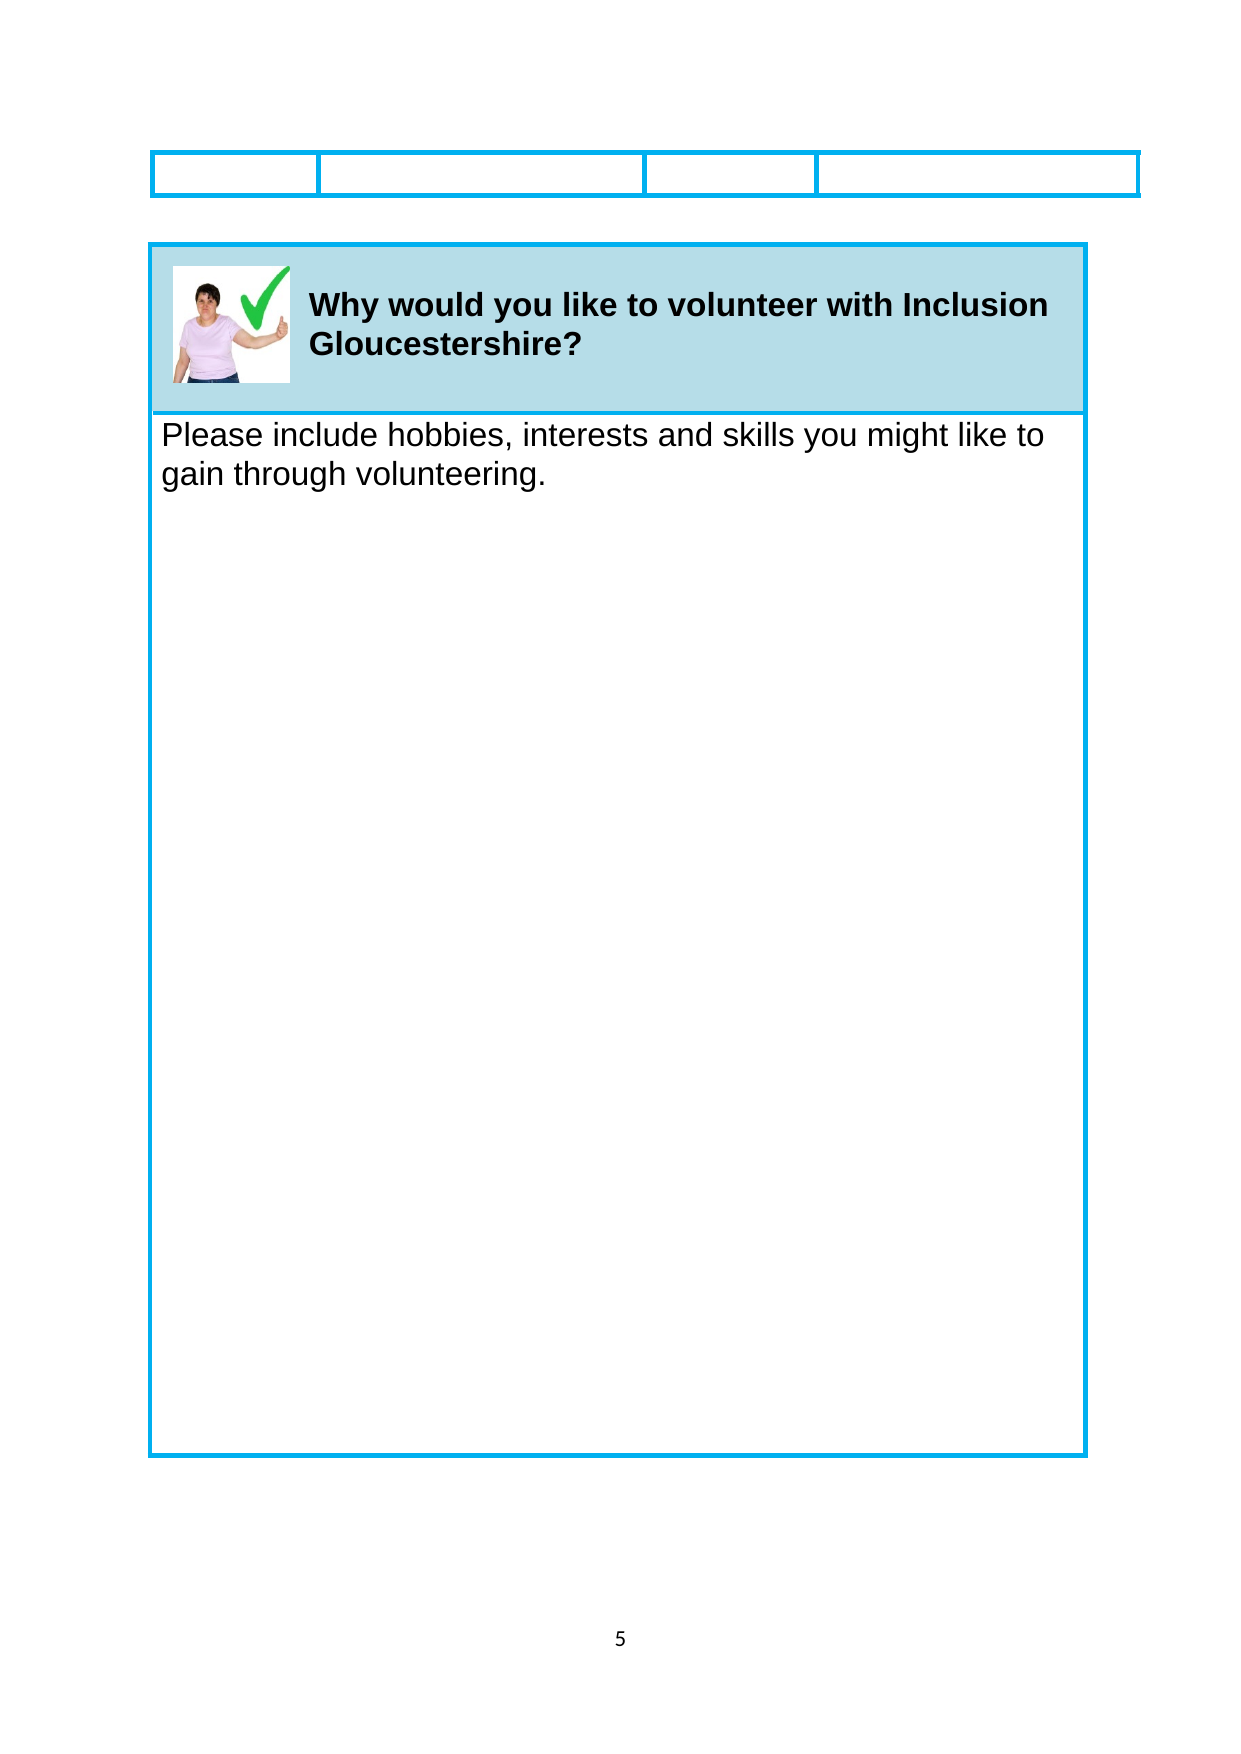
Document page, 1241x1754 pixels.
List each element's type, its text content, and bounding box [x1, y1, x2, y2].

table_header Why would you like to volunteer with Inclusion Gloucestershire? [152, 247, 1083, 411]
table_cell [321, 155, 642, 193]
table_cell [647, 155, 814, 193]
table_cell Please include hobbies, interests and skills you might like to gain through volunteering. [152, 412, 1083, 1453]
picture [173, 266, 290, 383]
table_cell [819, 155, 1136, 193]
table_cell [155, 155, 316, 193]
